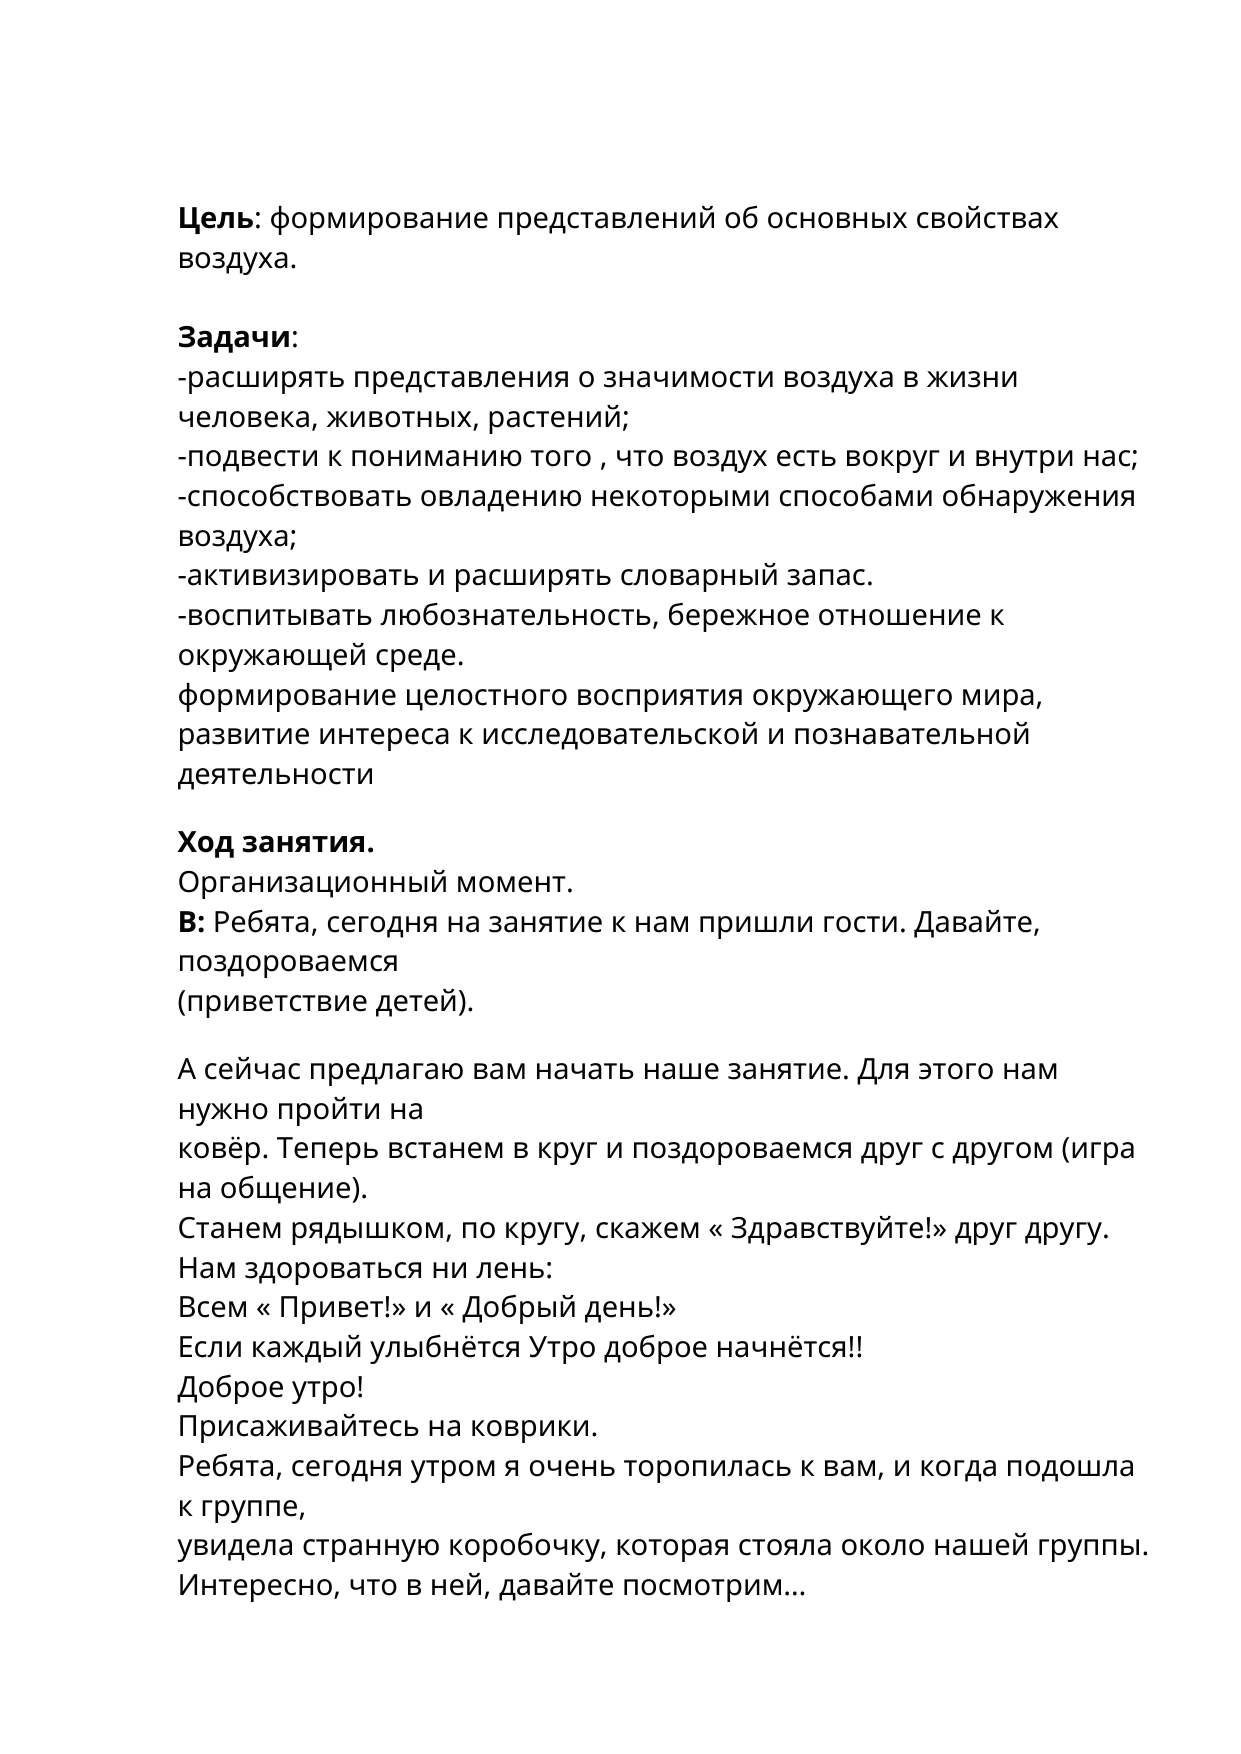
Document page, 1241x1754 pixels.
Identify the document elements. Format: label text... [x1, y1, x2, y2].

text формирование целостного восприятия окружающего мира, развитие интереса к исследовательской и познавательной деятельности [177, 674, 1152, 822]
text Задачи: -расширять представления о значимости воздуха в жизни человека, животных, растений; -подвести к пониманию того , что воздух есть вокруг и внутри нас; -способствовать овладению некоторыми способами обнаружения воздуха; -активизировать и расширять словарный запас. -воспитывать любознательность, бережное отношение к окружающей среде. [177, 277, 1152, 674]
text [177, 822, 1152, 1604]
text Цель: формирование представлений об основных свойствах воздуха. [177, 118, 1152, 277]
